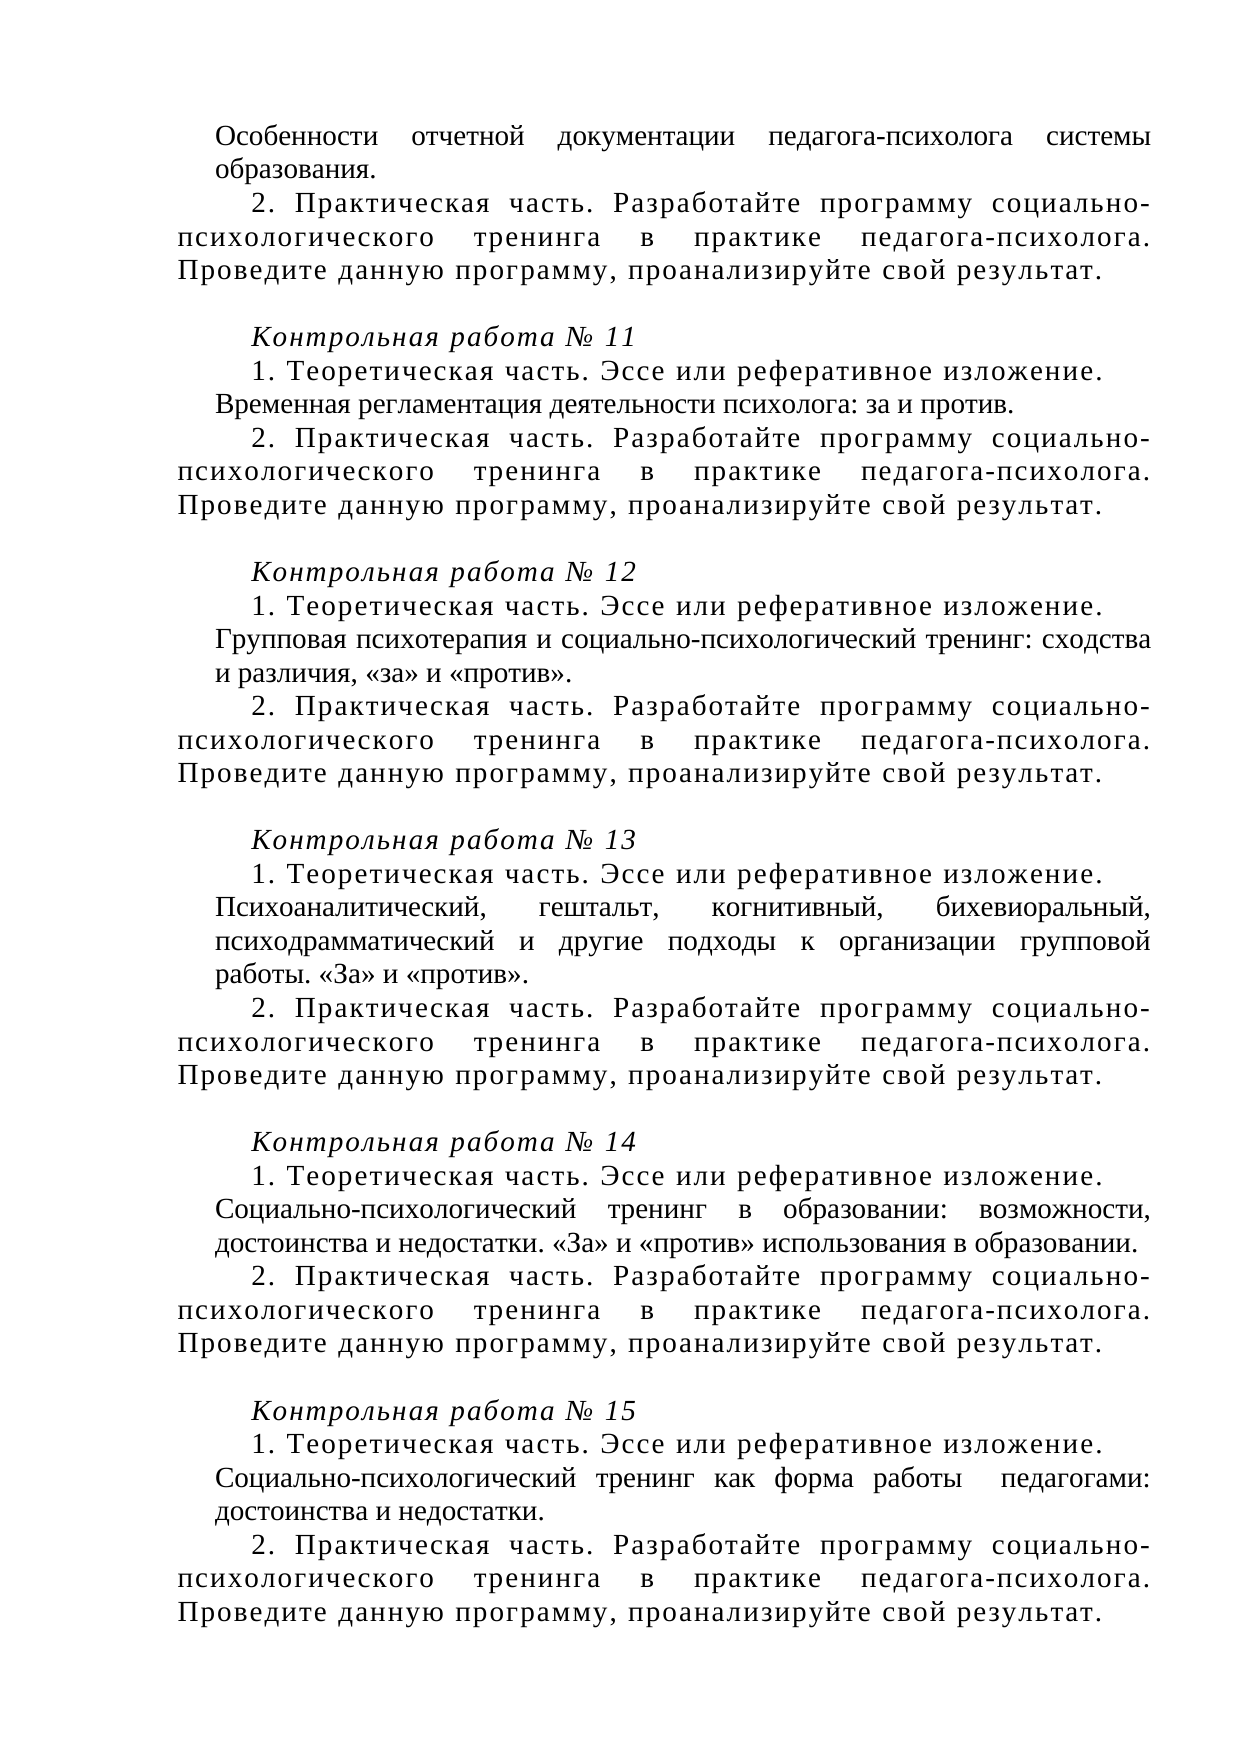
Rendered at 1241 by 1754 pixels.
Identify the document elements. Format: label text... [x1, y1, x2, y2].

text Групповая психотерапия и социально-психологический тренинг: сходства и различия, «за» и «против». [215, 621, 1152, 688]
text Социально-психологический тренинг в образовании: возможности, достоинства и недостатки. «За» и «против» использования в образовании. [215, 1191, 1152, 1258]
text Контрольная работа № 12 [177, 554, 1152, 588]
text 1. Теоретическая часть. Эссе или реферативное изложение. [177, 1158, 1152, 1191]
text Особенности отчетной документации педагога-психолога системы образования. [215, 118, 1152, 185]
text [177, 185, 1152, 286]
text 1. Теоретическая часть. Эссе или реферативное изложение. [177, 856, 1152, 889]
text Социально-психологический тренинг как форма работы педагогами: достоинства и недостатки. [215, 1460, 1152, 1527]
text Контрольная работа № 11 [177, 319, 1152, 353]
text Временная регламентация деятельности психолога: за и против. [215, 386, 1152, 420]
text 1. Теоретическая часть. Эссе или реферативное изложение. [177, 1426, 1152, 1460]
text 1. Теоретическая часть. Эссе или реферативное изложение. [177, 353, 1152, 386]
text Контрольная работа № 15 [177, 1393, 1152, 1426]
text Контрольная работа № 13 [177, 822, 1152, 856]
text Контрольная работа № 14 [177, 1124, 1152, 1158]
text 1. Теоретическая часть. Эссе или реферативное изложение. [177, 588, 1152, 621]
text Психоаналитический, гештальт, когнитивный, бихевиоральный, психодрамматический и другие подходы к организации групповой работы. «За» и «против». [215, 889, 1152, 990]
